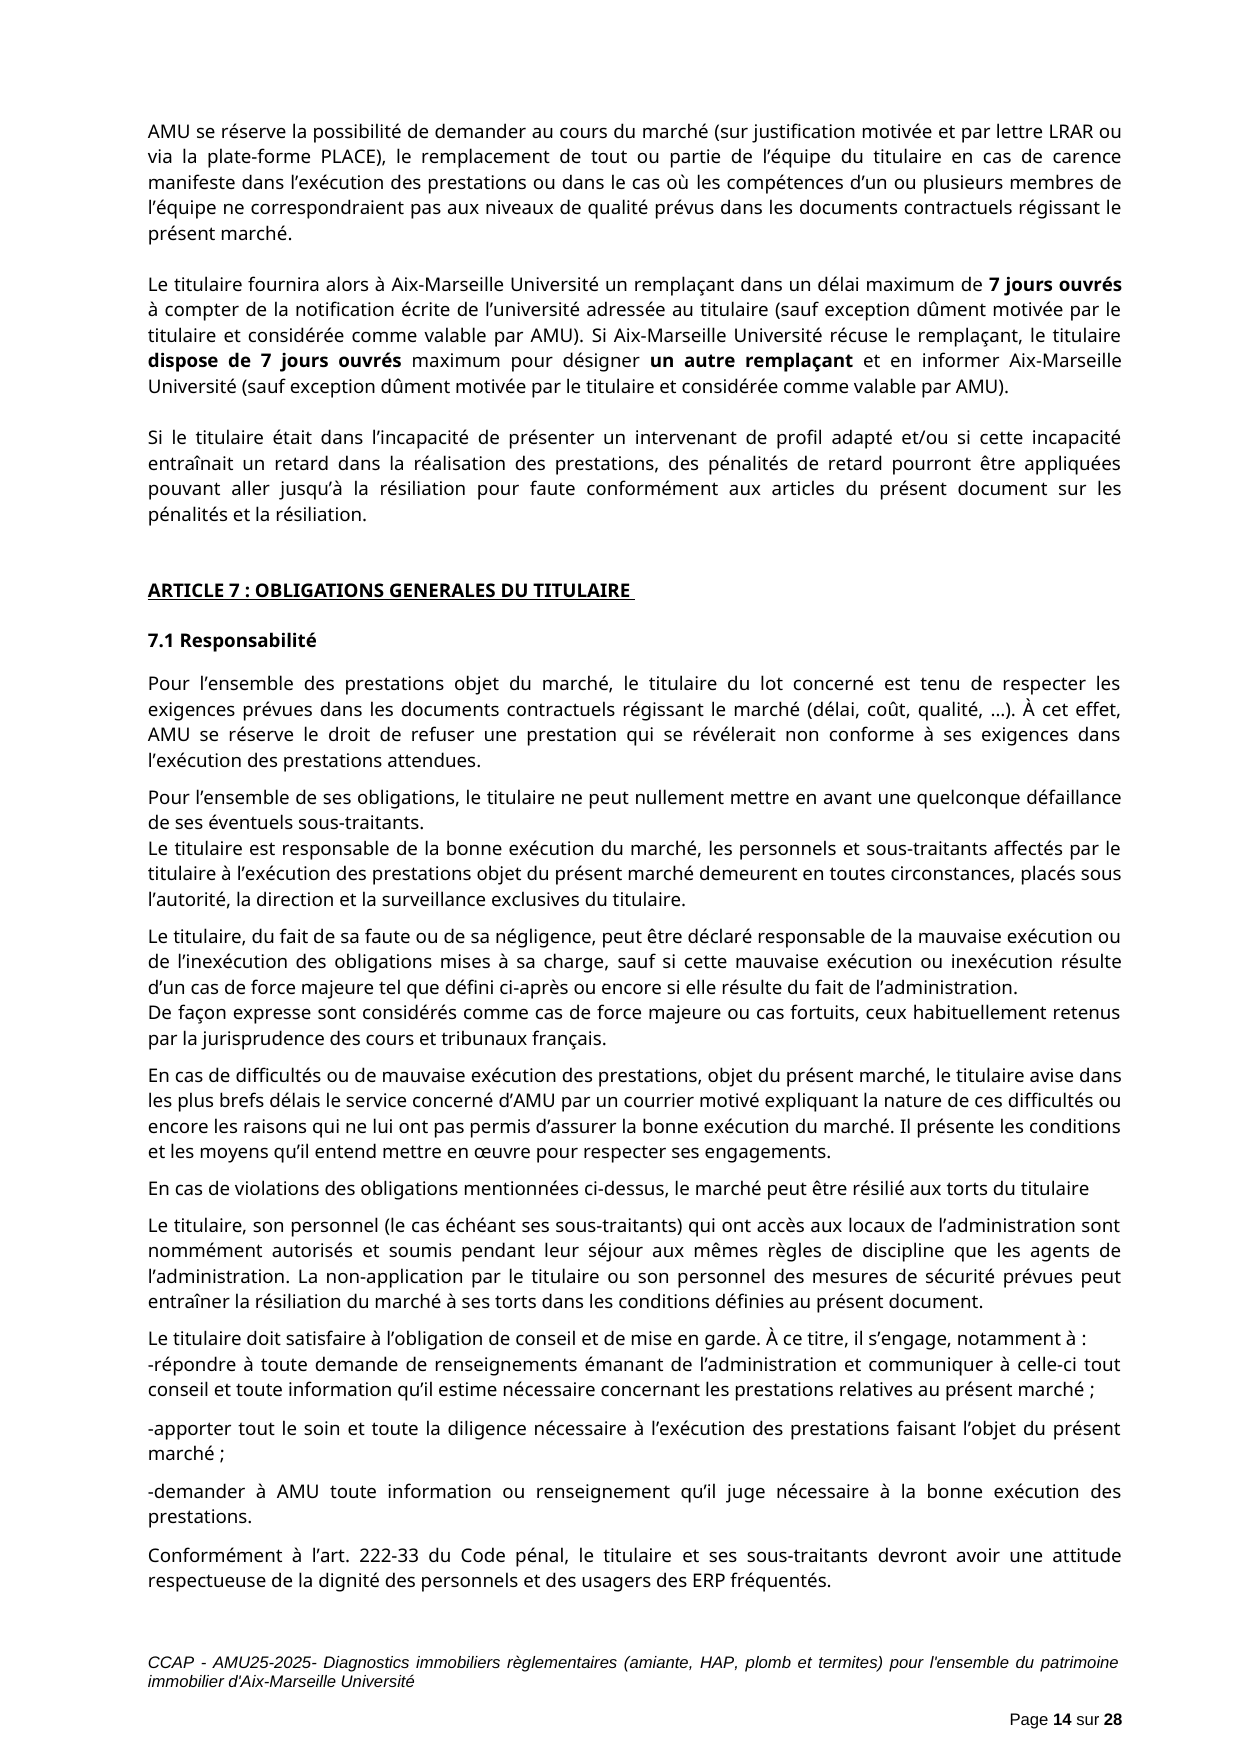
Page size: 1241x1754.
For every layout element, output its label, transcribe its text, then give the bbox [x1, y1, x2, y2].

text Le titulaire, du fait de sa faute ou de sa négligence, peut être déclaré responsable de la mauvaise exécution ou de l’inexécution des obligations mises à sa charge, sauf si cette mauvaise exécution ou inexécution résulte d’un cas de force majeure tel que défini ci-après ou encore si elle résulte du fait de l’administration. [148, 923, 1122, 999]
text Le titulaire doit satisfaire à l’obligation de conseil et de mise en garde. À ce titre, il s’engage, notamment à : [148, 1326, 1122, 1351]
text En cas de violations des obligations mentionnées ci-dessus, le marché peut être résilié aux torts du titulaire [148, 1175, 1122, 1201]
text Le titulaire, son personnel (le cas échéant ses sous-traitants) qui ont accès aux locaux de l’administration sont nommément autorisés et soumis pendant leur séjour aux mêmes règles de discipline que les agents de l’administration. La non-application par le titulaire ou son personnel des mesures de sécurité prévues peut entraîner la résiliation du marché à ses torts dans les conditions définies au présent document. [148, 1212, 1122, 1314]
text Le titulaire est responsable de la bonne exécution du marché, les personnels et sous-traitants affectés par le titulaire à l’exécution des prestations objet du présent marché demeurent en toutes circonstances, placés sous l’autorité, la direction et la surveillance exclusives du titulaire. [148, 835, 1122, 912]
text En cas de difficultés ou de mauvaise exécution des prestations, objet du présent marché, le titulaire avise dans les plus brefs délais le service concerné d’AMU par un courrier motivé expliquant la nature de ces difficultés ou encore les raisons qui ne lui ont pas permis d’assurer la bonne exécution du marché. Il présente les conditions et les moyens qu’il entend mettre en œuvre pour respecter ses engagements. [148, 1062, 1122, 1164]
text Le titulaire fournira alors à Aix-Marseille Université un remplaçant dans un délai maximum de 7 jours ouvrés à compter de la notification écrite de l’université adressée au titulaire (sauf exception dûment motivée par le titulaire et considérée comme valable par AMU). Si Aix-Marseille Université récuse le remplaçant, le titulaire dispose de 7 jours ouvrés maximum pour désigner un autre remplaçant et en informer Aix-Marseille Université (sauf exception dûment motivée par le titulaire et considérée comme valable par AMU). [148, 271, 1122, 399]
text -répondre à toute demande de renseignements émanant de l’administration et communiquer à celle-ci tout conseil et toute information qu’il estime nécessaire concernant les prestations relatives au présent marché ; [148, 1351, 1122, 1402]
text Pour l’ensemble des prestations objet du marché, le titulaire du lot concerné est tenu de respecter les exigences prévues dans les documents contractuels régissant le marché (délai, coût, qualité, …). À cet effet, AMU se réserve le droit de refuser une prestation qui se révélerait non conforme à ses exigences dans l’exécution des prestations attendues. [148, 671, 1122, 773]
text -apporter tout le soin et toute la diligence nécessaire à l’exécution des prestations faisant l’objet du présent marché ; [148, 1415, 1122, 1466]
text Conformément à l’art. 222-33 du Code pénal, le titulaire et ses sous-traitants devront avoir une attitude respectueuse de la dignité des personnels et des usagers des ERP fréquentés. [148, 1542, 1122, 1593]
text AMU se réserve la possibilité de demander au cours du marché (sur justification motivée et par lettre LRAR ou via la plate-forme PLACE), le remplacement de tout ou partie de l’équipe du titulaire en cas de carence manifeste dans l’exécution des prestations ou dans le cas où les compétences d’un ou plusieurs membres de l’équipe ne correspondraient pas aux niveaux de qualité prévus dans les documents contractuels régissant le présent marché. [148, 118, 1122, 246]
subtitle 7.1 Responsabilité [148, 627, 1122, 653]
text Pour l’ensemble de ses obligations, le titulaire ne peut nullement mettre en avant une quelconque défaillance de ses éventuels sous-traitants. [148, 784, 1122, 835]
text De façon expresse sont considérés comme cas de force majeure ou cas fortuits, ceux habituellement retenus par la jurisprudence des cours et tribunaux français. [148, 999, 1122, 1051]
text -demander à AMU toute information ou renseignement qu’il juge nécessaire à la bonne exécution des prestations. [148, 1478, 1122, 1529]
subtitle ARTICLE 7 : OBLIGATIONS GENERALES DU TITULAIRE [148, 577, 1122, 602]
